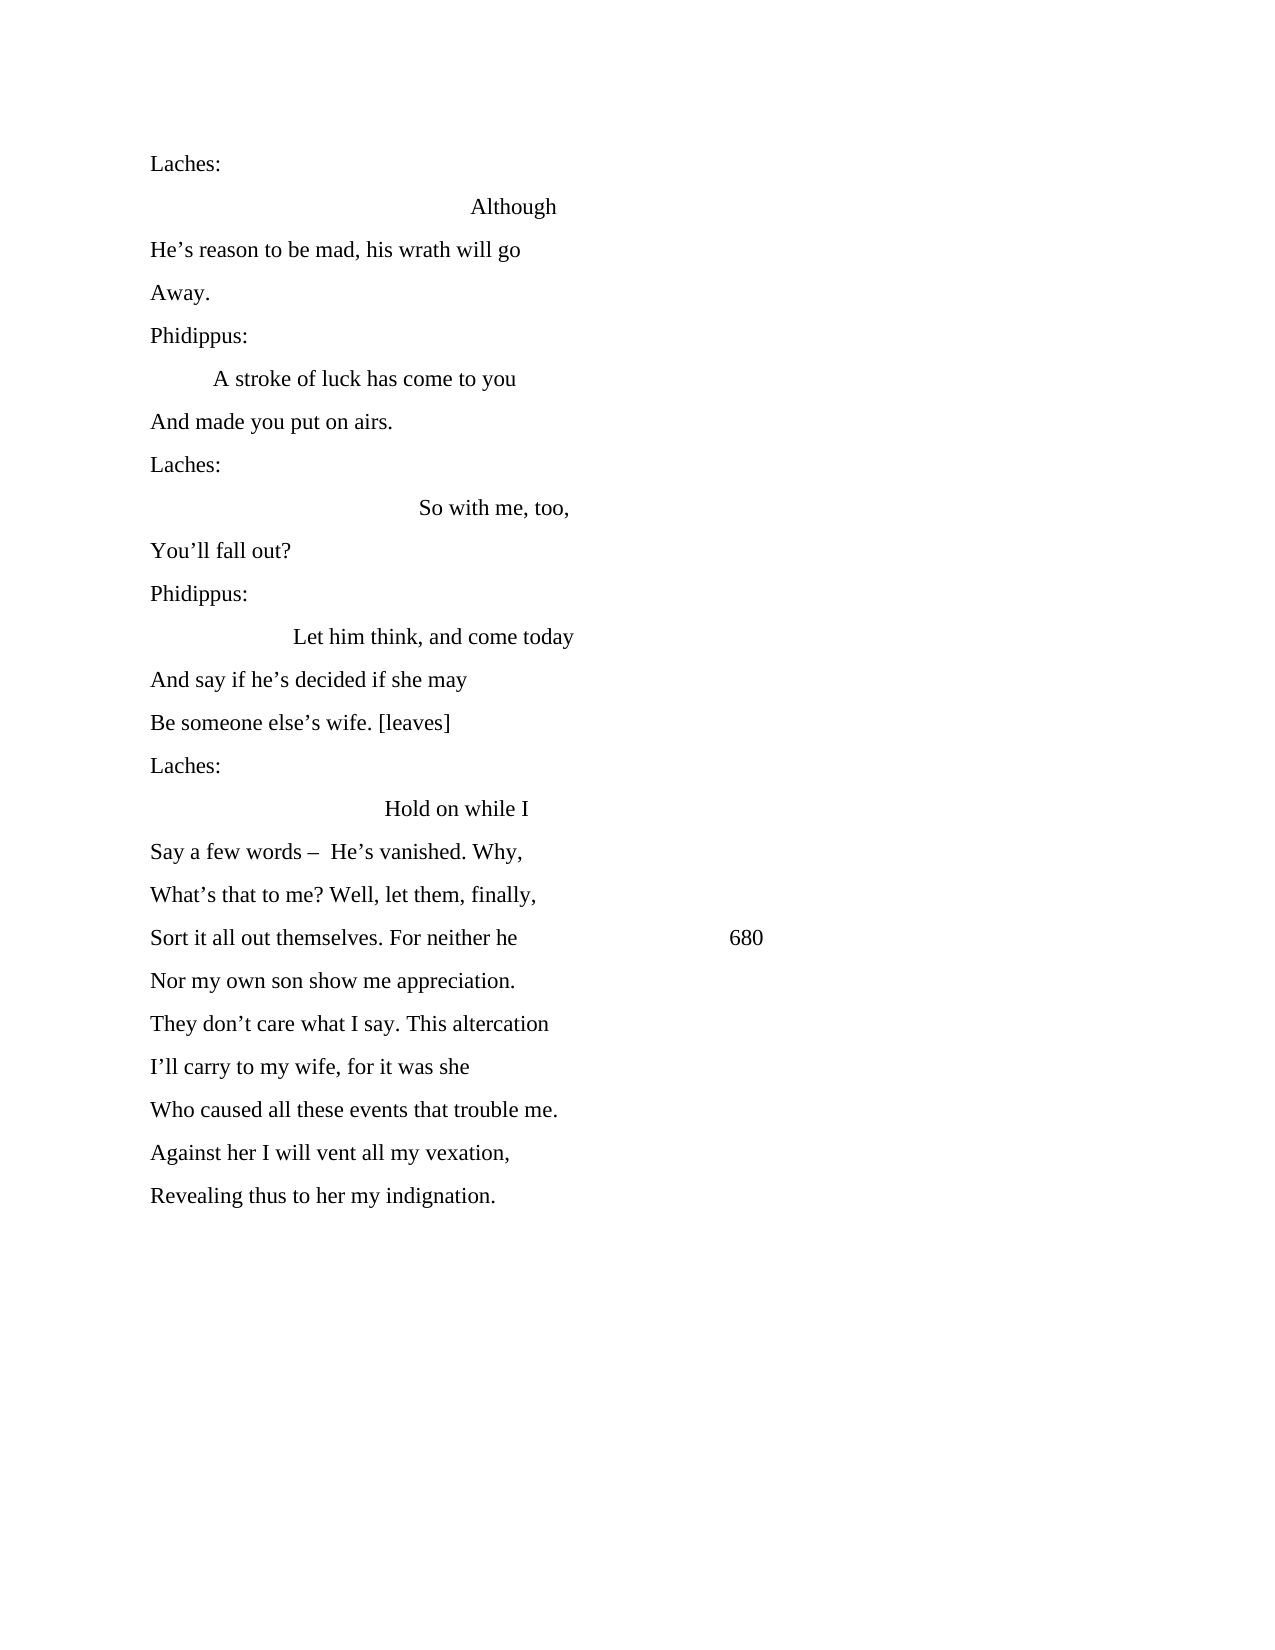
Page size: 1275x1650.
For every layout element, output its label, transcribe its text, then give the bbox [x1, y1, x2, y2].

text Let him think, and come today [150, 623, 1125, 649]
text Revealing thus to her my indignation. [150, 1182, 1125, 1209]
text Hold on while I [150, 795, 1125, 822]
text Sort it all out themselves. For neither he 680 [150, 924, 1125, 951]
text Laches: [150, 752, 1125, 779]
text Laches: [150, 451, 1125, 477]
text Although [150, 193, 1125, 219]
text Against her I will vent all my vexation, [150, 1139, 1125, 1166]
text Say a few words – He’s vanished. Why, [150, 838, 1125, 865]
text Phidippus: [150, 580, 1125, 607]
text And made you put on airs. [150, 408, 1125, 434]
text A stroke of luck has come to you [150, 365, 1125, 391]
text You’ll fall out? [150, 537, 1125, 563]
text I’ll carry to my wife, for it was she [150, 1053, 1125, 1080]
text Away. [150, 279, 1125, 305]
text Laches: [150, 150, 1125, 176]
text And say if he’s decided if she may [150, 666, 1125, 693]
text Be someone else’s wife. [leaves] [150, 709, 1125, 736]
text Nor my own son show me appreciation. [150, 967, 1125, 994]
text What’s that to me? Well, let them, finally, [150, 881, 1125, 908]
text Who caused all these events that trouble me. [150, 1096, 1125, 1123]
text He’s reason to be mad, his wrath will go [150, 236, 1125, 262]
text So with me, too, [150, 494, 1125, 521]
text Phidippus: [150, 322, 1125, 348]
text They don’t care what I say. This altercation [150, 1010, 1125, 1037]
